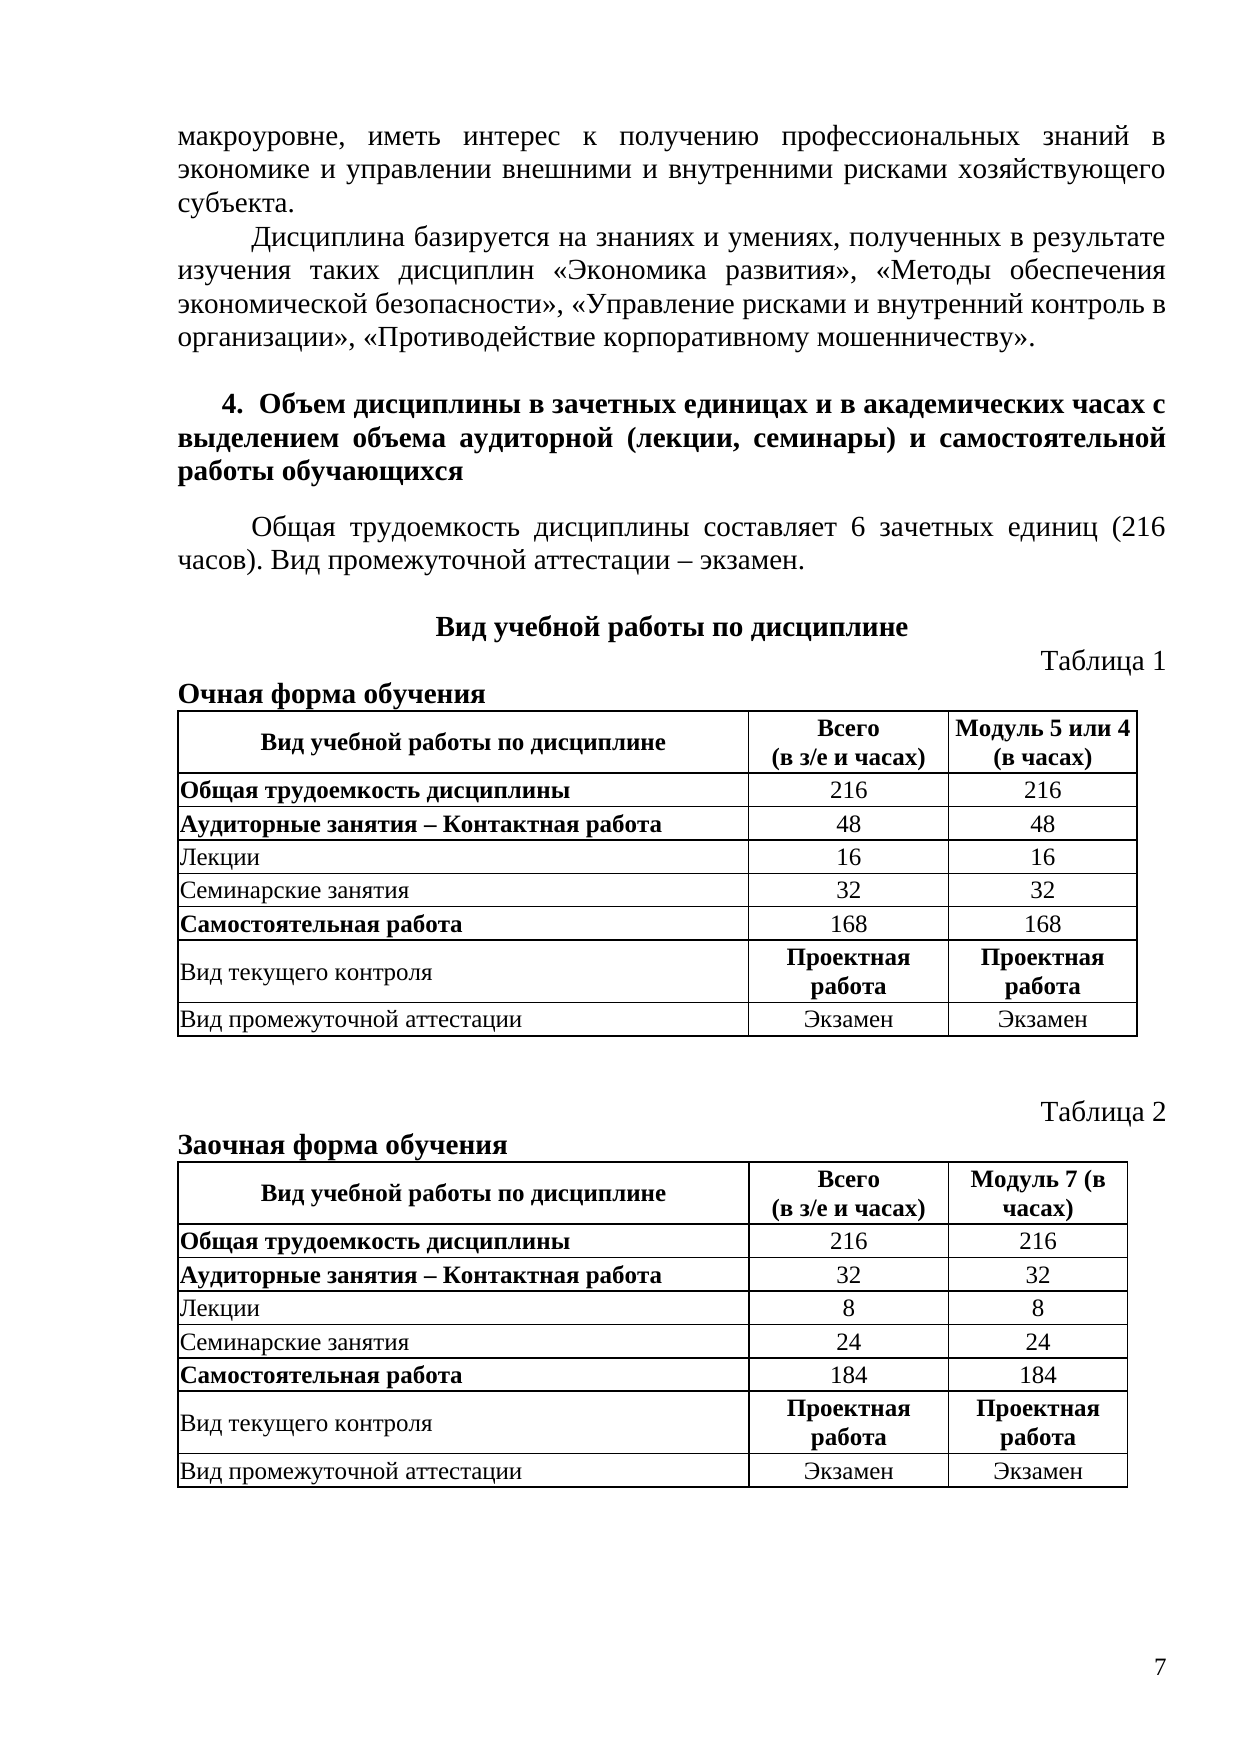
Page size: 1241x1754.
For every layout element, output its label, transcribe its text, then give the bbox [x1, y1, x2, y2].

table_cell 32 [750, 1258, 948, 1290]
table_cell 32 [949, 874, 1136, 906]
text Общая трудоемкость дисциплины составляет 6 зачетных единиц (216 часов). Вид промежуточной аттестации – экзамен. [177, 509, 1167, 576]
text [177, 118, 1167, 219]
text Таблица 1 [177, 643, 1167, 676]
table_cell Самостоятельная работа [179, 1359, 748, 1390]
table_cell 216 [749, 774, 948, 806]
table_cell 48 [749, 807, 948, 839]
table_cell 216 [949, 774, 1136, 806]
table_cell 8 [750, 1292, 948, 1323]
table_cell 32 [749, 874, 948, 906]
table_cell 24 [750, 1325, 948, 1357]
table_cell 32 [949, 1258, 1127, 1290]
text Очная форма обучения [177, 676, 1167, 710]
table_cell Экзамен [949, 1003, 1136, 1035]
table_cell Общая трудоемкость дисциплины [179, 1225, 748, 1257]
table_cell Вид текущего контроля [179, 941, 748, 1001]
text Заочная форма обучения [177, 1127, 1167, 1161]
table_header Всего (в з/е и часах) [749, 712, 948, 772]
table_cell Вид промежуточной аттестации [179, 1454, 748, 1486]
table_cell Вид промежуточной аттестации [179, 1003, 748, 1035]
table_cell Семинарские занятия [179, 874, 748, 906]
table_cell 184 [949, 1359, 1127, 1390]
table_cell 16 [749, 841, 948, 872]
text Таблица 2 [177, 1094, 1167, 1127]
table_cell Проектная работа [949, 941, 1136, 1001]
table_cell Общая трудоемкость дисциплины [179, 774, 748, 806]
table_cell Лекции [179, 1292, 748, 1323]
table_cell Проектная работа [949, 1392, 1127, 1453]
table_cell 24 [949, 1325, 1127, 1357]
table_cell Вид текущего контроля [179, 1392, 748, 1453]
table_cell 48 [949, 807, 1136, 839]
table_header Вид учебной работы по дисциплине [179, 712, 748, 772]
table_cell Проектная работа [749, 941, 948, 1001]
table_header Всего (в з/е и часах) [750, 1163, 948, 1223]
table_cell 216 [949, 1225, 1127, 1257]
table_header Модуль 5 или 4 (в часах) [949, 712, 1136, 772]
table_cell Экзамен [750, 1454, 948, 1486]
table_cell 184 [750, 1359, 948, 1390]
table_cell Семинарские занятия [179, 1325, 748, 1357]
table_cell Экзамен [949, 1454, 1127, 1486]
table_header Модуль 7 (в часах) [949, 1163, 1127, 1223]
table_cell Аудиторные занятия – Контактная работа [179, 1258, 748, 1290]
text Вид учебной работы по дисциплине [177, 609, 1167, 643]
table_cell 168 [749, 907, 948, 939]
table_cell Проектная работа [750, 1392, 948, 1453]
table_cell 8 [949, 1292, 1127, 1323]
table_cell Самостоятельная работа [179, 907, 748, 939]
table_cell Лекции [179, 841, 748, 872]
table_cell 168 [949, 907, 1136, 939]
table_cell 216 [750, 1225, 948, 1257]
table_cell Экзамен [749, 1003, 948, 1035]
list Объем дисциплины в зачетных единицах и в академических часах с выделением объема аудиторной (лекции, семинары) и самостоятельной работы обучающихся [177, 386, 1167, 487]
text Дисциплина базируется на знаниях и умениях, полученных в результате изучения таких дисциплин «Экономика развития», «Методы обеспечения экономической безопасности», «Управление рисками и внутренний контроль в организации», «Противодействие корпоративному мошенничеству». [177, 219, 1167, 353]
table_cell 16 [949, 841, 1136, 872]
table_cell Аудиторные занятия – Контактная работа [179, 807, 748, 839]
table_header Вид учебной работы по дисциплине [179, 1163, 748, 1223]
